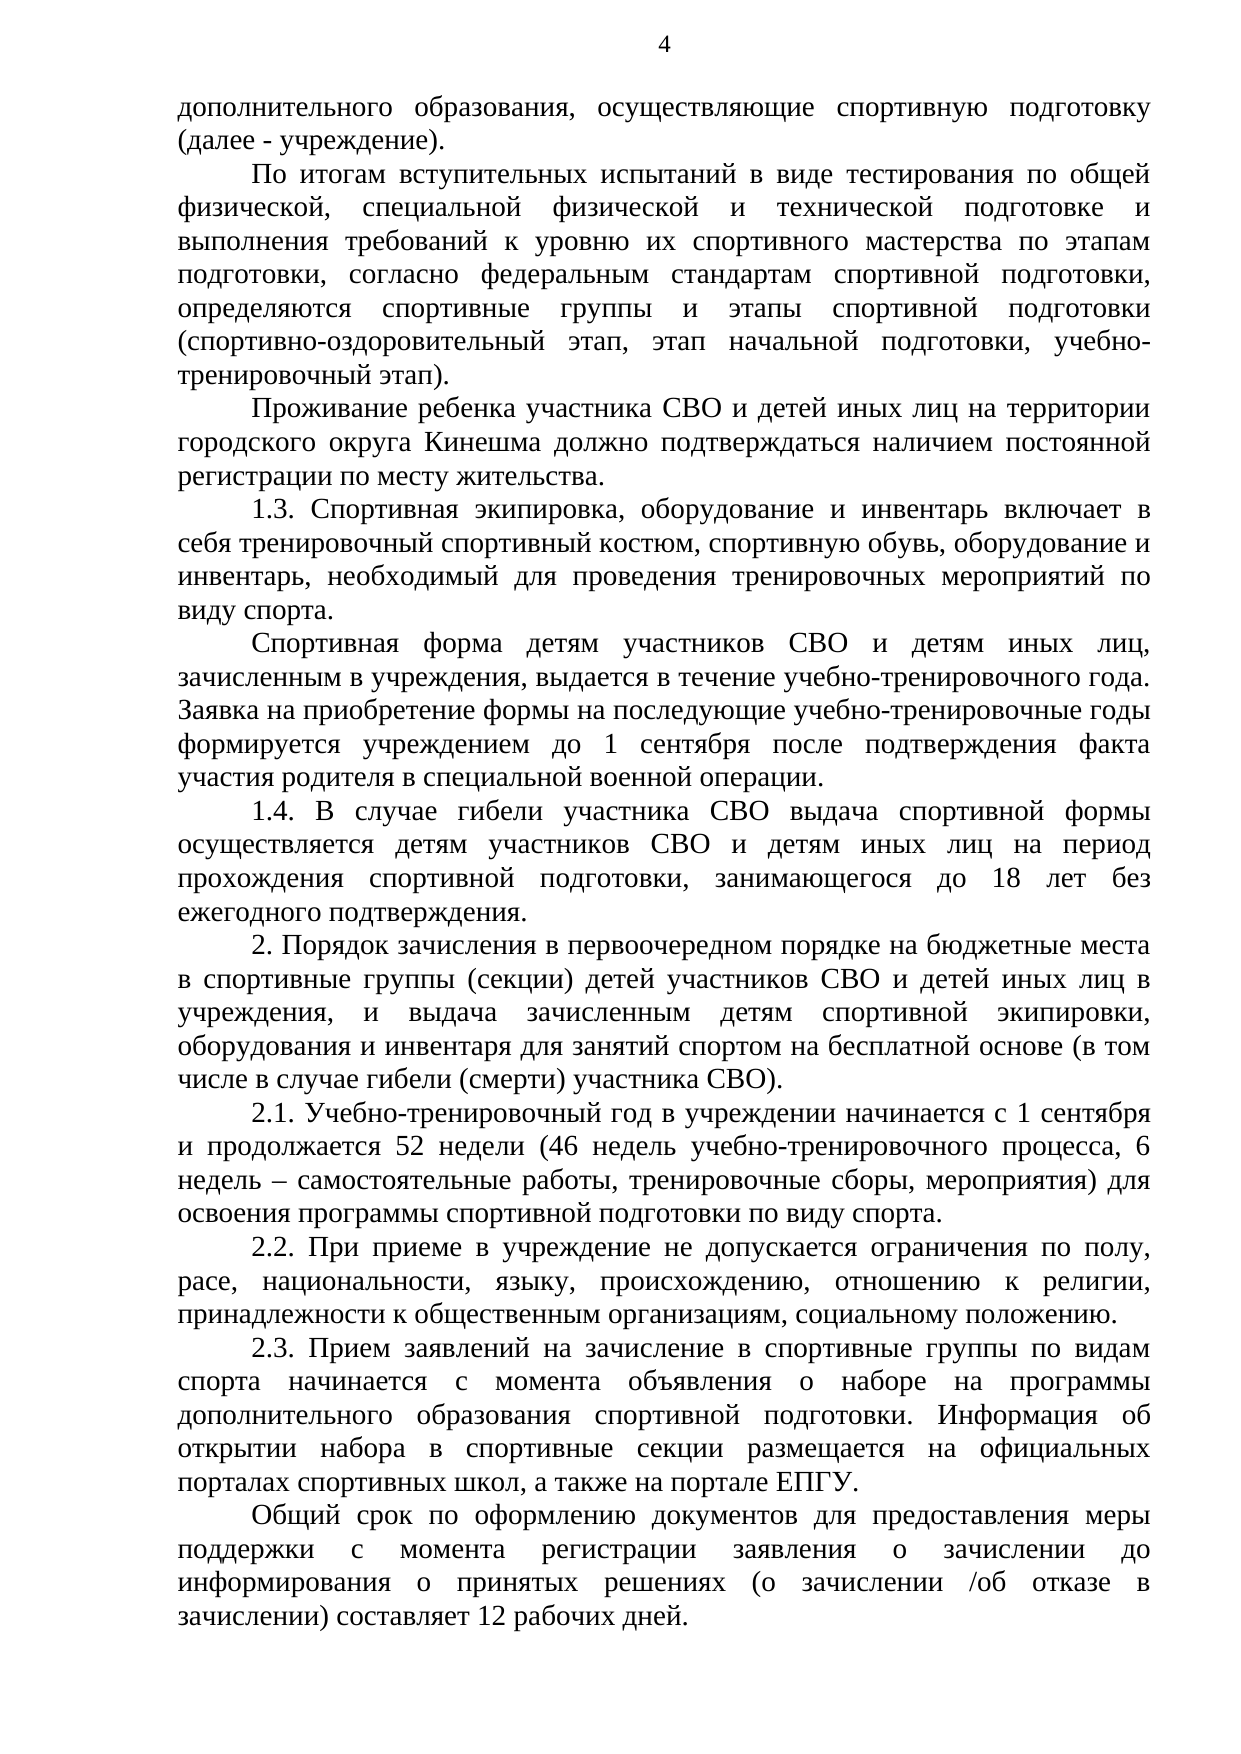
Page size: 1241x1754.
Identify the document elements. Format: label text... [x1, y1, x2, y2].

text 1.4. В случае гибели участника СВО выдача спортивной формы осуществляется детям участников СВО и детям иных лиц на период прохождения спортивной подготовки, занимающегося до 18 лет без ежегодного подтверждения. [177, 793, 1152, 927]
text 2.2. При приеме в учреждение не допускается ограничения по полу, расе, национальности, языку, происхождению, отношению к религии, принадлежности к общественным организациям, социальному положению. [177, 1229, 1152, 1330]
text Проживание ребенка участника СВО и детей иных лиц на территории городского округа Кинешма должно подтверждаться наличием постоянной регистрации по месту жительства. [177, 391, 1152, 491]
text 2. Порядок зачисления в первоочередном порядке на бюджетные места в спортивные группы (секции) детей участников СВО и детей иных лиц в учреждения, и выдача зачисленным детям спортивной экипировки, оборудования и инвентаря для занятий спортом на бесплатной основе (в том числе в случае гибели (смерти) участника СВО). [177, 927, 1152, 1095]
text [177, 89, 1152, 156]
text Общий срок по оформлению документов для предоставления меры поддержки с момента регистрации заявления о зачислении до информирования о принятых решениях (о зачислении /об отказе в зачислении) составляет 12 рабочих дней. [177, 1497, 1152, 1632]
text По итогам вступительных испытаний в виде тестирования по общей физической, специальной физической и технической подготовке и выполнения требований к уровню их спортивного мастерства по этапам подготовки, согласно федеральным стандартам спортивной подготовки, определяются спортивные группы и этапы спортивной подготовки (спортивно-оздоровительный этап, этап начальной подготовки, учебно-тренировочный этап). [177, 156, 1152, 391]
text Спортивная форма детям участников СВО и детям иных лиц, зачисленным в учреждения, выдается в течение учебно-тренировочного года. Заявка на приобретение формы на последующие учебно-тренировочные годы формируется учреждением до 1 сентября после подтверждения факта участия родителя в специальной военной операции. [177, 625, 1152, 793]
text 2.1. Учебно-тренировочный год в учреждении начинается с 1 сентября и продолжается 52 недели (46 недель учебно-тренировочного процесса, 6 недель – самостоятельные работы, тренировочные сборы, мероприятия) для освоения программы спортивной подготовки по виду спорта. [177, 1095, 1152, 1229]
text 1.3. Спортивная экипировка, оборудование и инвентарь включает в себя тренировочный спортивный костюм, спортивную обувь, оборудование и инвентарь, необходимый для проведения тренировочных мероприятий по виду спорта. [177, 491, 1152, 625]
text 2.3. Прием заявлений на зачисление в спортивные группы по видам спорта начинается с момента объявления о наборе на программы дополнительного образования спортивной подготовки. Информация об открытии набора в спортивные секции размещается на официальных порталах спортивных школ, а также на портале ЕПГУ. [177, 1330, 1152, 1497]
